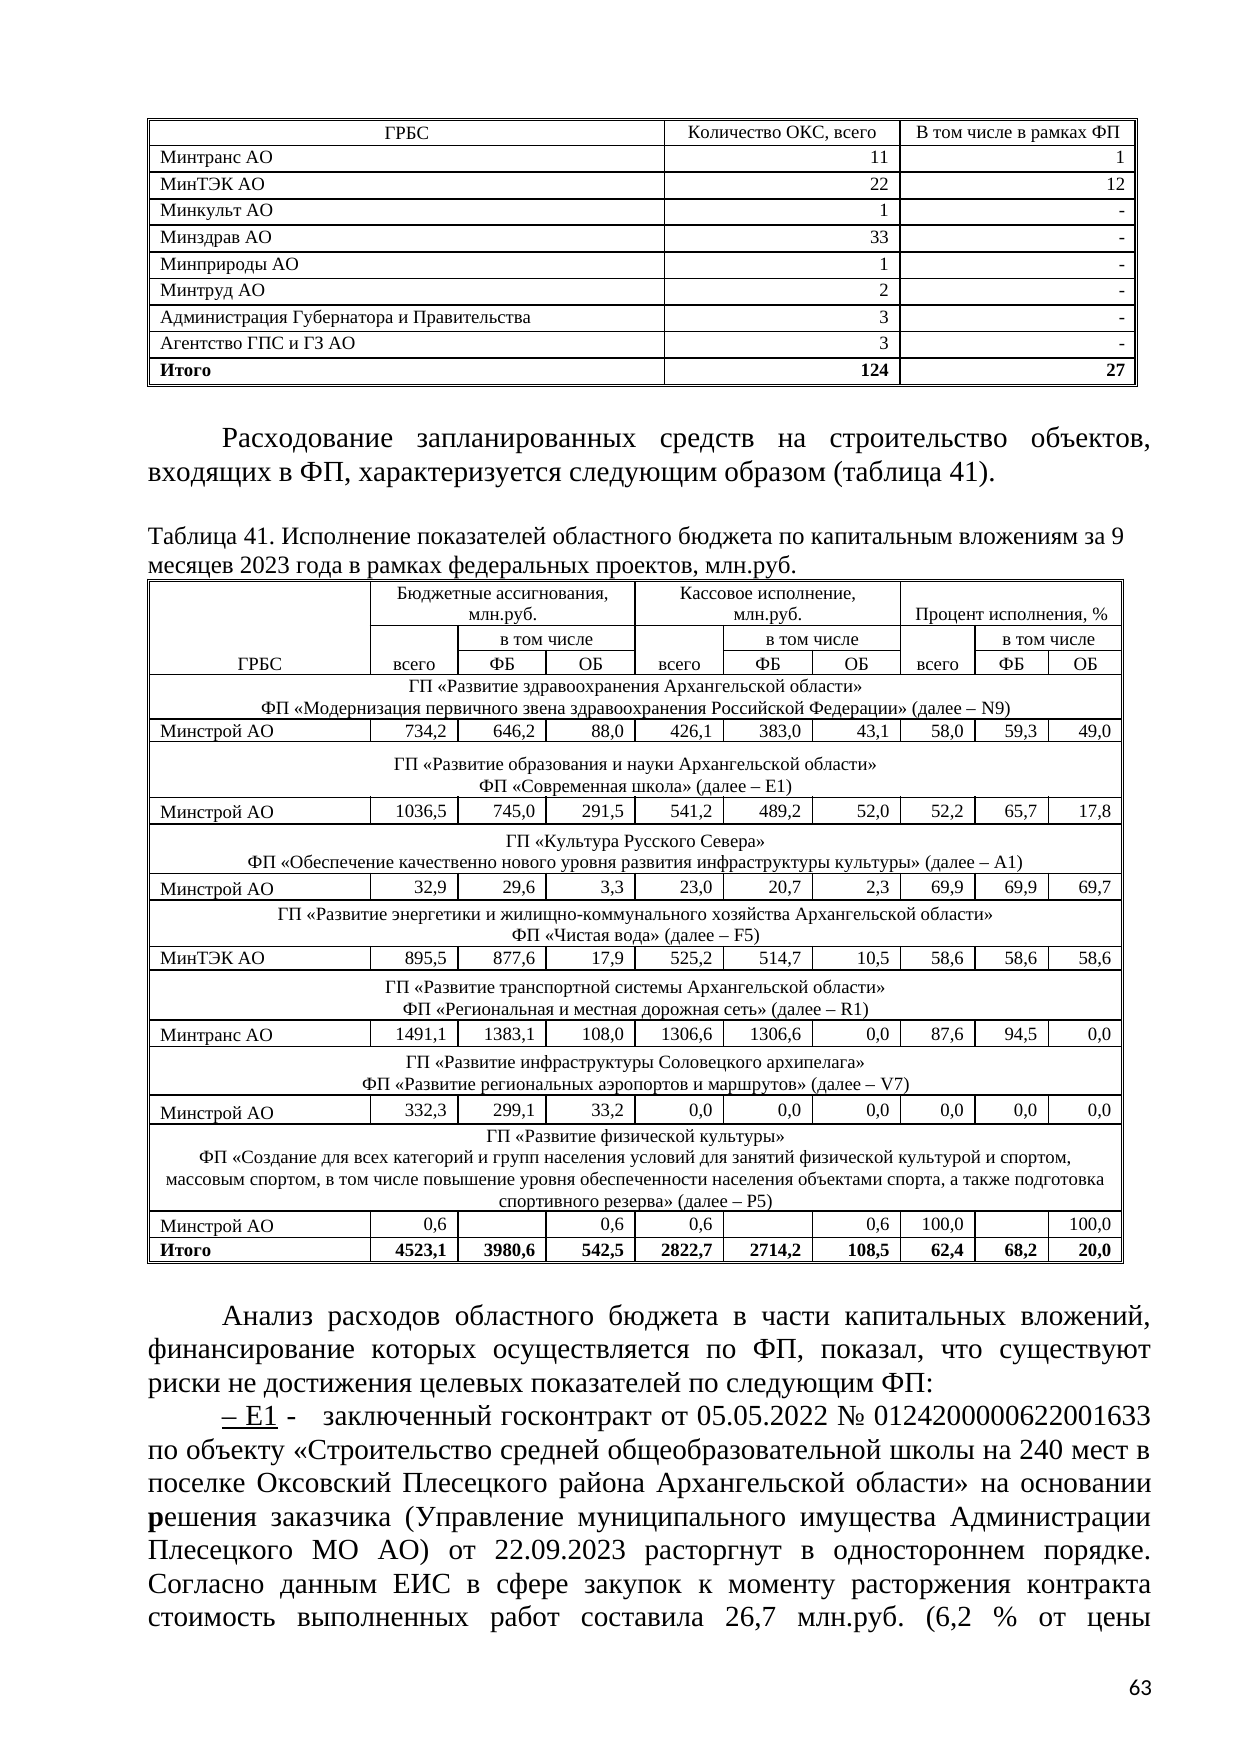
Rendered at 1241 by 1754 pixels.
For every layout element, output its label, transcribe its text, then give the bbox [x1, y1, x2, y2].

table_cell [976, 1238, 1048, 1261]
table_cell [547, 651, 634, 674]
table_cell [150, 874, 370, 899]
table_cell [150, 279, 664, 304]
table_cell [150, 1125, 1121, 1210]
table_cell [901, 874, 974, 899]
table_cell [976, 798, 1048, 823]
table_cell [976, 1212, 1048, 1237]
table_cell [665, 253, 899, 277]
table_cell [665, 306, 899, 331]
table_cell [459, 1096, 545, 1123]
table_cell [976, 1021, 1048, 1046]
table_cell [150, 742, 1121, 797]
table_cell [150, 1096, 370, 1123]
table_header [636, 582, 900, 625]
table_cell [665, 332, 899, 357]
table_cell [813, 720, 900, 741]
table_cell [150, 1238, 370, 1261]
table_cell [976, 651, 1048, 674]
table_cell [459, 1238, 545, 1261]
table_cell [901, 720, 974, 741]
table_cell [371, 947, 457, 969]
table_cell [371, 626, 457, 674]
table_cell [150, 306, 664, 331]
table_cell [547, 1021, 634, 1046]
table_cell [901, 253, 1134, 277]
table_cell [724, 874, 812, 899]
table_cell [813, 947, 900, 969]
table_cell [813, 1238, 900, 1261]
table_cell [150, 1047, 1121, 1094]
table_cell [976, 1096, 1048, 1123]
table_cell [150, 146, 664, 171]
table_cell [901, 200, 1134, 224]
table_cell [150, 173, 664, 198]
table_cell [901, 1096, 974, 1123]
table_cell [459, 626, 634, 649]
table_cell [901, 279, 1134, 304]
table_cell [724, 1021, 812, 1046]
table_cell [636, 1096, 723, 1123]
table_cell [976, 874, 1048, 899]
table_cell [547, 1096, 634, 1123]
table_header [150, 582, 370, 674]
text Таблица 41. Исполнение показателей областного бюджета по капитальным вложениям за 9 месяцев 2023 года в рамках федеральных проектов, млн.руб. [148, 521, 1152, 578]
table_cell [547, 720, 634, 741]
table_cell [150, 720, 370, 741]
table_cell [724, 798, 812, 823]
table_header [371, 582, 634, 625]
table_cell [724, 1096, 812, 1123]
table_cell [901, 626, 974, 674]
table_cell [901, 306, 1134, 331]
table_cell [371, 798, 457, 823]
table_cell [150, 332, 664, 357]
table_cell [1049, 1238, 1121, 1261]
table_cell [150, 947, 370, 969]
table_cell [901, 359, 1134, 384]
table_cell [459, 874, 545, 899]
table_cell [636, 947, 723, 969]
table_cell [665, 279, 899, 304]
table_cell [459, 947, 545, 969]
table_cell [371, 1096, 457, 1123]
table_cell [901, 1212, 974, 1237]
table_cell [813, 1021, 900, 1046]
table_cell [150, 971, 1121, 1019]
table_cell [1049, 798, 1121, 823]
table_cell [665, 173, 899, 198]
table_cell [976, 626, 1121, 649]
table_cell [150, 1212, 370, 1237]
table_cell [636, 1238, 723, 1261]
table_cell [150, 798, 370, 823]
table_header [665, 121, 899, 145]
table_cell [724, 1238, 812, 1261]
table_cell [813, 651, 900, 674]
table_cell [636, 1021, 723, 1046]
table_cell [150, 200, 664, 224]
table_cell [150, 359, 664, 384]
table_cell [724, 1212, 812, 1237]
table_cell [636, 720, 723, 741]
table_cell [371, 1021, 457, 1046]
text Анализ расходов областного бюджета в части капитальных вложений, финансирование которых осуществляется по ФП, показал, что существуют риски не достижения целевых показателей по следующим ФП: [148, 1298, 1152, 1398]
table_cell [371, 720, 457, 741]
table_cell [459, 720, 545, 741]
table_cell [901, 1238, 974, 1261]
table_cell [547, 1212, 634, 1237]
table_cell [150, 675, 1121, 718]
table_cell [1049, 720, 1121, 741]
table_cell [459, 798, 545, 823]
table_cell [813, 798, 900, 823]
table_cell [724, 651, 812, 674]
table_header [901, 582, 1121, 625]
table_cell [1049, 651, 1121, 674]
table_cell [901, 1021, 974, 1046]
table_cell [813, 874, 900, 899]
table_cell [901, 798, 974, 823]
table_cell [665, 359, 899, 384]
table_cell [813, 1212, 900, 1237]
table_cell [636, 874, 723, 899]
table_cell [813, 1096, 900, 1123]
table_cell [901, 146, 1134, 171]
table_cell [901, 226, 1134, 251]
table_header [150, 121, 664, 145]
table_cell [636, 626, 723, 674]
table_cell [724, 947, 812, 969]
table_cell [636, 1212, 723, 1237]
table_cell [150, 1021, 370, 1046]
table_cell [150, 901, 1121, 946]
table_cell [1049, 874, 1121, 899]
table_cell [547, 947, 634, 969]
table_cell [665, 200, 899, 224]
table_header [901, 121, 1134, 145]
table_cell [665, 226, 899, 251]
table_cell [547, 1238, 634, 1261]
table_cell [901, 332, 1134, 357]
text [148, 1398, 1152, 1633]
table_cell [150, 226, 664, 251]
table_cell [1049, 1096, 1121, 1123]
text Расходование запланированных средств на строительство объектов, входящих в ФП, характеризуется следующим образом (таблица 41). [148, 420, 1152, 487]
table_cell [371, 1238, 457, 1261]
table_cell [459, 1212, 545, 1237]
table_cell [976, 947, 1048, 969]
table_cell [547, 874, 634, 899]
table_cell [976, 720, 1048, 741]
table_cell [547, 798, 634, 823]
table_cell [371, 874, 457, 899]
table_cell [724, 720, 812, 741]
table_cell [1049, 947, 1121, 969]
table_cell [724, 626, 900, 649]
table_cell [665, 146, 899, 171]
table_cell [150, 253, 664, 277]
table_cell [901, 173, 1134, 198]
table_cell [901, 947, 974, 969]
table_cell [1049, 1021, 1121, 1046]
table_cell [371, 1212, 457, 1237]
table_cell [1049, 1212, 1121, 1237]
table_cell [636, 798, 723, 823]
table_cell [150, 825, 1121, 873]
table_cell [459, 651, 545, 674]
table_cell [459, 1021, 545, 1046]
